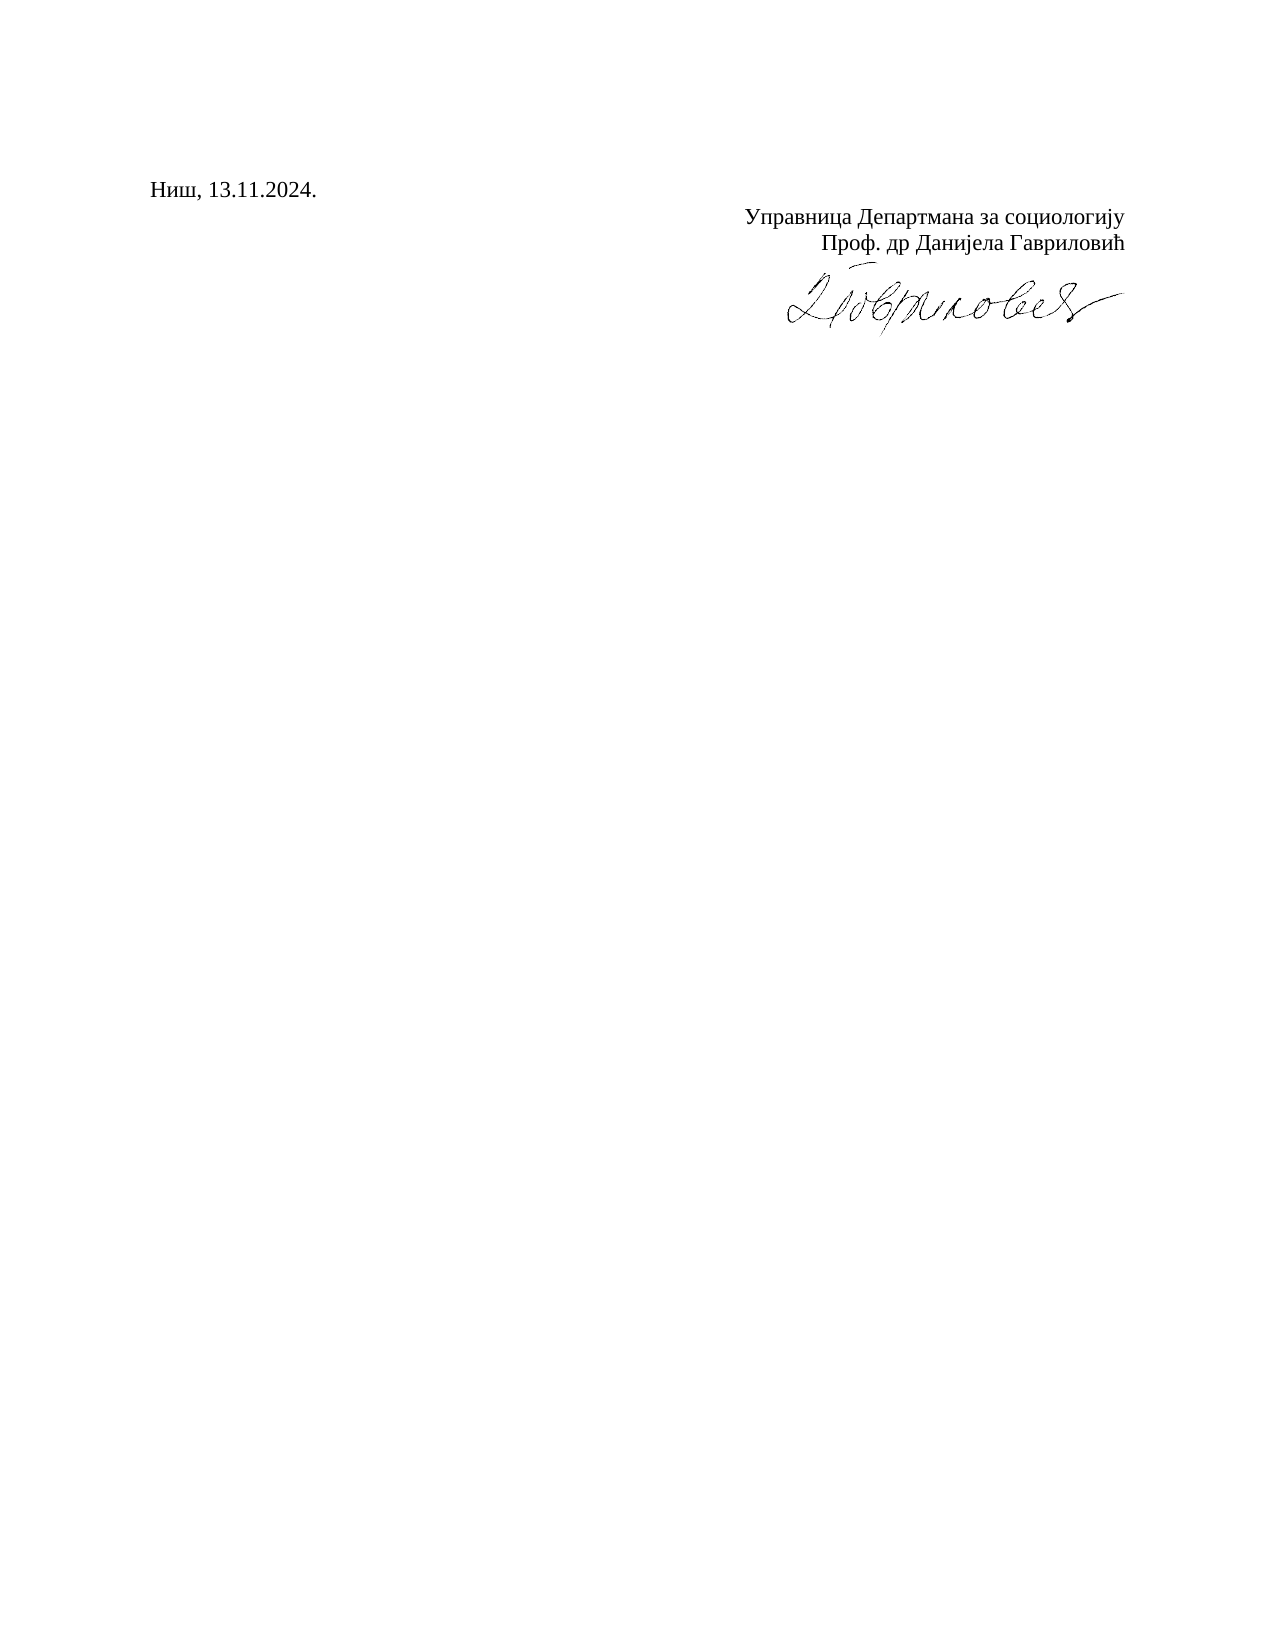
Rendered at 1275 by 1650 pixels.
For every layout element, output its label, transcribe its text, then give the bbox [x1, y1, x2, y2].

text Ниш, 13.11.2024. [150, 176, 1125, 203]
picture [783, 255, 1125, 351]
text Управница Департмана за социологију [150, 203, 1125, 229]
